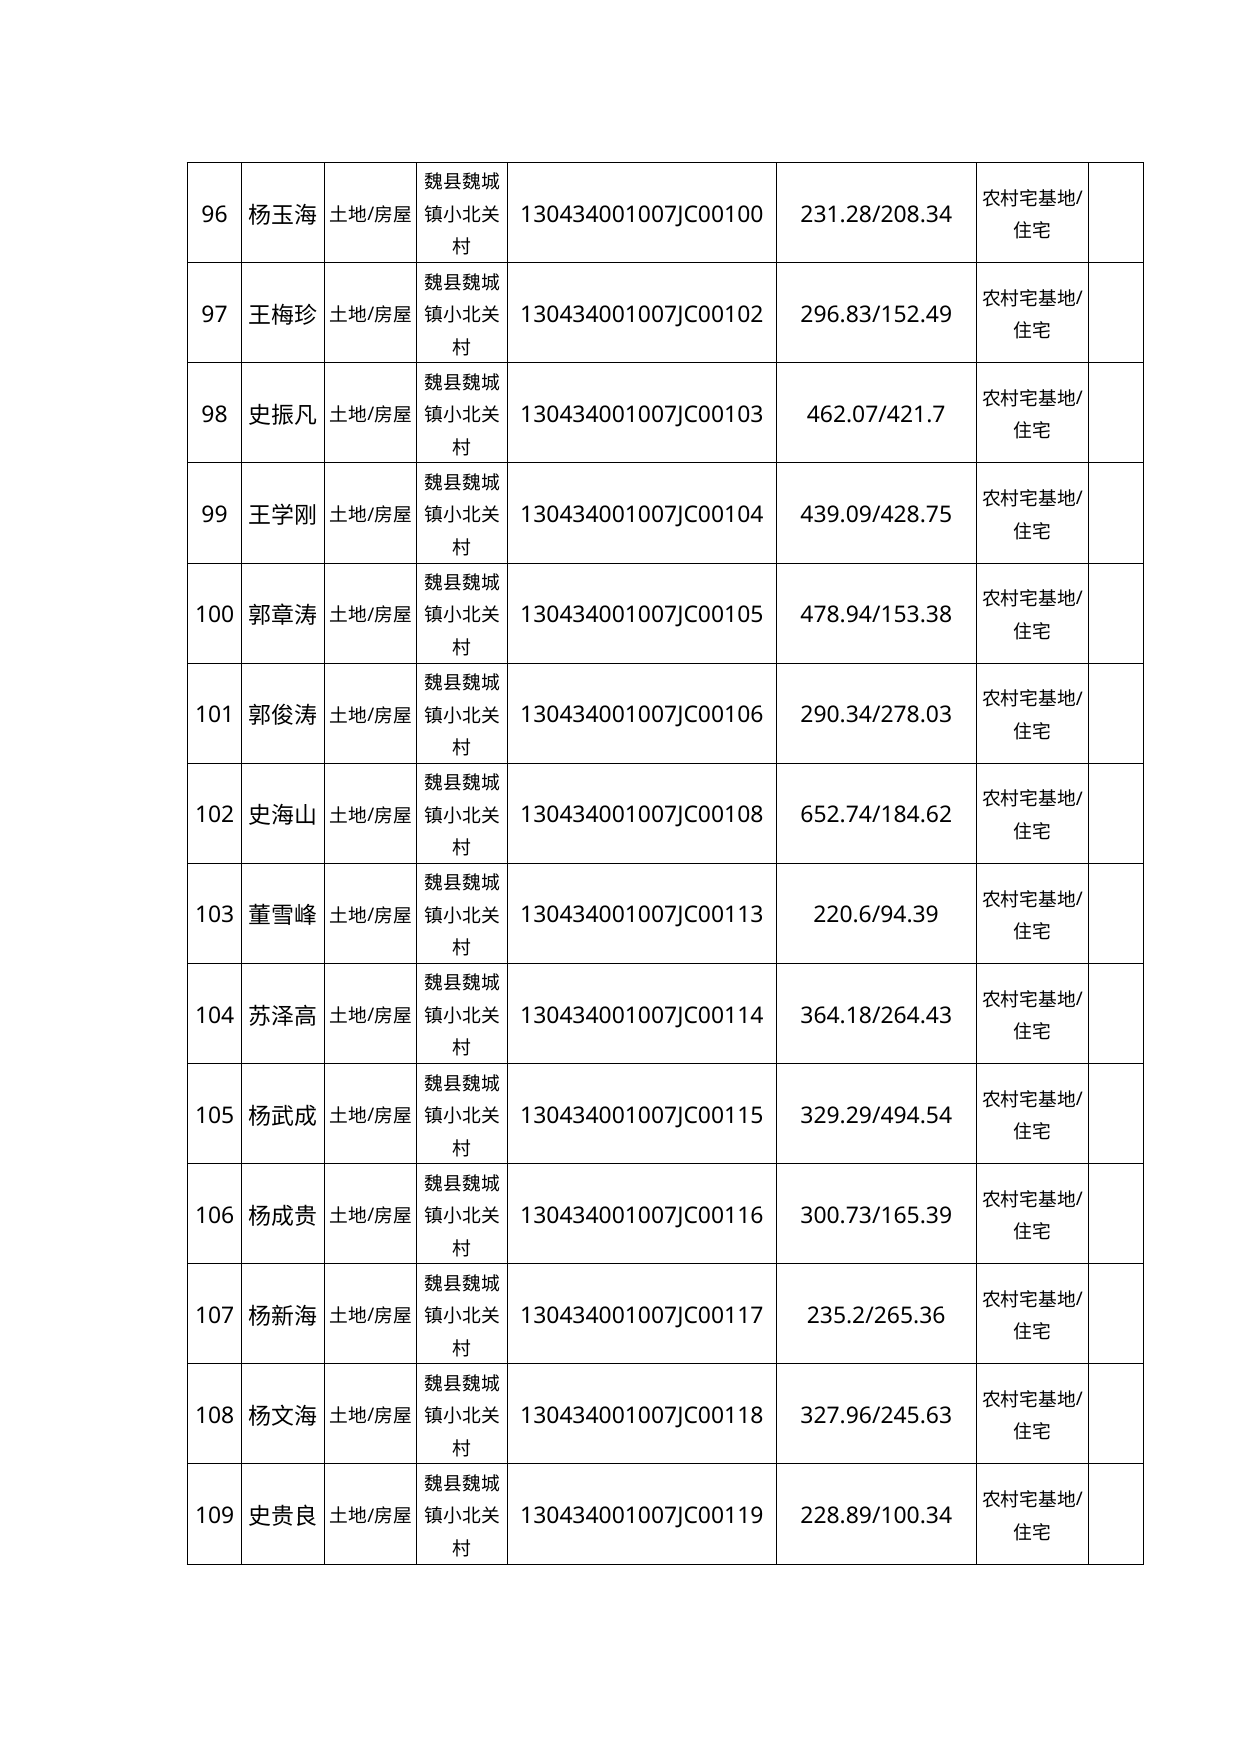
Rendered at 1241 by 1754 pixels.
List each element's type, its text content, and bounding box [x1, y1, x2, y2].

table_cell 土地/房屋 [325, 1064, 416, 1163]
table_cell 300.73/165.39 [777, 1164, 976, 1263]
table_cell 魏县魏城镇小北关村 [417, 1364, 507, 1463]
table_cell 220.6/94.39 [777, 864, 976, 963]
table_cell 魏县魏城镇小北关村 [417, 363, 507, 462]
table_cell 107 [188, 1264, 241, 1363]
table_cell [1089, 163, 1143, 262]
table_cell 土地/房屋 [325, 764, 416, 863]
table_cell 130434001007JC00106 [508, 664, 776, 763]
table_cell 土地/房屋 [325, 564, 416, 662]
table_cell 魏县魏城镇小北关村 [417, 163, 507, 262]
table_cell [1089, 263, 1143, 362]
table_cell 农村宅基地/住宅 [977, 1164, 1088, 1263]
table_cell [1089, 1264, 1143, 1363]
table_cell 130434001007JC00113 [508, 864, 776, 963]
table_cell 327.96/245.63 [777, 1364, 976, 1463]
table_cell 99 [188, 463, 241, 562]
table_cell [1089, 564, 1143, 662]
table_cell 130434001007JC00115 [508, 1064, 776, 1163]
table_cell [1089, 363, 1143, 462]
table_cell 农村宅基地/住宅 [977, 263, 1088, 362]
table_cell 郭章涛 [242, 564, 324, 662]
table_cell 106 [188, 1164, 241, 1263]
table_cell 130434001007JC00117 [508, 1264, 776, 1363]
table_cell 农村宅基地/住宅 [977, 664, 1088, 763]
table_cell 土地/房屋 [325, 463, 416, 562]
table_cell 130434001007JC00114 [508, 964, 776, 1063]
table_cell 130434001007JC00100 [508, 163, 776, 262]
table_cell 农村宅基地/住宅 [977, 363, 1088, 462]
table_cell 130434001007JC00105 [508, 564, 776, 662]
table_cell 103 [188, 864, 241, 963]
table_cell 史贵良 [242, 1464, 324, 1563]
table_cell 235.2/265.36 [777, 1264, 976, 1363]
table_cell 农村宅基地/住宅 [977, 564, 1088, 662]
table_cell 104 [188, 964, 241, 1063]
table_cell 109 [188, 1464, 241, 1563]
table_cell 魏县魏城镇小北关村 [417, 263, 507, 362]
table_cell 462.07/421.7 [777, 363, 976, 462]
table_cell 土地/房屋 [325, 1264, 416, 1363]
table_cell 魏县魏城镇小北关村 [417, 664, 507, 763]
table_cell [1089, 1064, 1143, 1163]
table_cell 郭俊涛 [242, 664, 324, 763]
table_cell 农村宅基地/住宅 [977, 864, 1088, 963]
table_cell 农村宅基地/住宅 [977, 1364, 1088, 1463]
table_cell 土地/房屋 [325, 1364, 416, 1463]
table_cell 土地/房屋 [325, 263, 416, 362]
table_cell 杨武成 [242, 1064, 324, 1163]
table_cell 130434001007JC00104 [508, 463, 776, 562]
table_cell [1089, 664, 1143, 763]
table_cell 魏县魏城镇小北关村 [417, 764, 507, 863]
table_cell 魏县魏城镇小北关村 [417, 1164, 507, 1263]
table_cell 105 [188, 1064, 241, 1163]
table_cell 土地/房屋 [325, 1164, 416, 1263]
table_cell 王梅珍 [242, 263, 324, 362]
table_cell 苏泽高 [242, 964, 324, 1063]
table_cell 农村宅基地/住宅 [977, 1464, 1088, 1563]
table_cell 130434001007JC00118 [508, 1364, 776, 1463]
table_cell 魏县魏城镇小北关村 [417, 964, 507, 1063]
table_cell 魏县魏城镇小北关村 [417, 864, 507, 963]
table_cell 97 [188, 263, 241, 362]
table_cell 土地/房屋 [325, 363, 416, 462]
table_cell [1089, 1164, 1143, 1263]
table_cell 农村宅基地/住宅 [977, 1064, 1088, 1163]
table_cell 652.74/184.62 [777, 764, 976, 863]
table_cell 130434001007JC00116 [508, 1164, 776, 1263]
table_cell 478.94/153.38 [777, 564, 976, 662]
table_cell [1089, 1464, 1143, 1563]
table_cell 魏县魏城镇小北关村 [417, 1264, 507, 1363]
table_cell 439.09/428.75 [777, 463, 976, 562]
table_cell [1089, 764, 1143, 863]
table_cell 102 [188, 764, 241, 863]
table_cell 228.89/100.34 [777, 1464, 976, 1563]
table_cell 土地/房屋 [325, 964, 416, 1063]
table_cell 290.34/278.03 [777, 664, 976, 763]
table_cell 296.83/152.49 [777, 263, 976, 362]
table_cell 364.18/264.43 [777, 964, 976, 1063]
table_cell 杨成贵 [242, 1164, 324, 1263]
table_cell 农村宅基地/住宅 [977, 964, 1088, 1063]
table_cell 130434001007JC00102 [508, 263, 776, 362]
table_cell [1089, 463, 1143, 562]
table_cell 董雪峰 [242, 864, 324, 963]
table_cell 魏县魏城镇小北关村 [417, 1464, 507, 1563]
table_cell 农村宅基地/住宅 [977, 764, 1088, 863]
table_cell 农村宅基地/住宅 [977, 1264, 1088, 1363]
table_cell 231.28/208.34 [777, 163, 976, 262]
table_cell 史海山 [242, 764, 324, 863]
table_cell 农村宅基地/住宅 [977, 163, 1088, 262]
table_cell [1089, 1364, 1143, 1463]
table_cell 魏县魏城镇小北关村 [417, 564, 507, 662]
table_cell [1089, 964, 1143, 1063]
table_cell 96 [188, 163, 241, 262]
table_cell 108 [188, 1364, 241, 1463]
table_cell 98 [188, 363, 241, 462]
table_cell 杨新海 [242, 1264, 324, 1363]
table_cell 魏县魏城镇小北关村 [417, 1064, 507, 1163]
table_cell 130434001007JC00108 [508, 764, 776, 863]
table_cell 史振凡 [242, 363, 324, 462]
table_cell 土地/房屋 [325, 1464, 416, 1563]
table_cell 王学刚 [242, 463, 324, 562]
table_cell 329.29/494.54 [777, 1064, 976, 1163]
table_cell 土地/房屋 [325, 864, 416, 963]
table_cell 杨玉海 [242, 163, 324, 262]
table_cell 杨文海 [242, 1364, 324, 1463]
table_cell 101 [188, 664, 241, 763]
table_cell 130434001007JC00119 [508, 1464, 776, 1563]
table_cell 100 [188, 564, 241, 662]
table_cell 魏县魏城镇小北关村 [417, 463, 507, 562]
table_cell 130434001007JC00103 [508, 363, 776, 462]
table_cell 土地/房屋 [325, 163, 416, 262]
table_cell 土地/房屋 [325, 664, 416, 763]
table_cell [1089, 864, 1143, 963]
table_cell 农村宅基地/住宅 [977, 463, 1088, 562]
